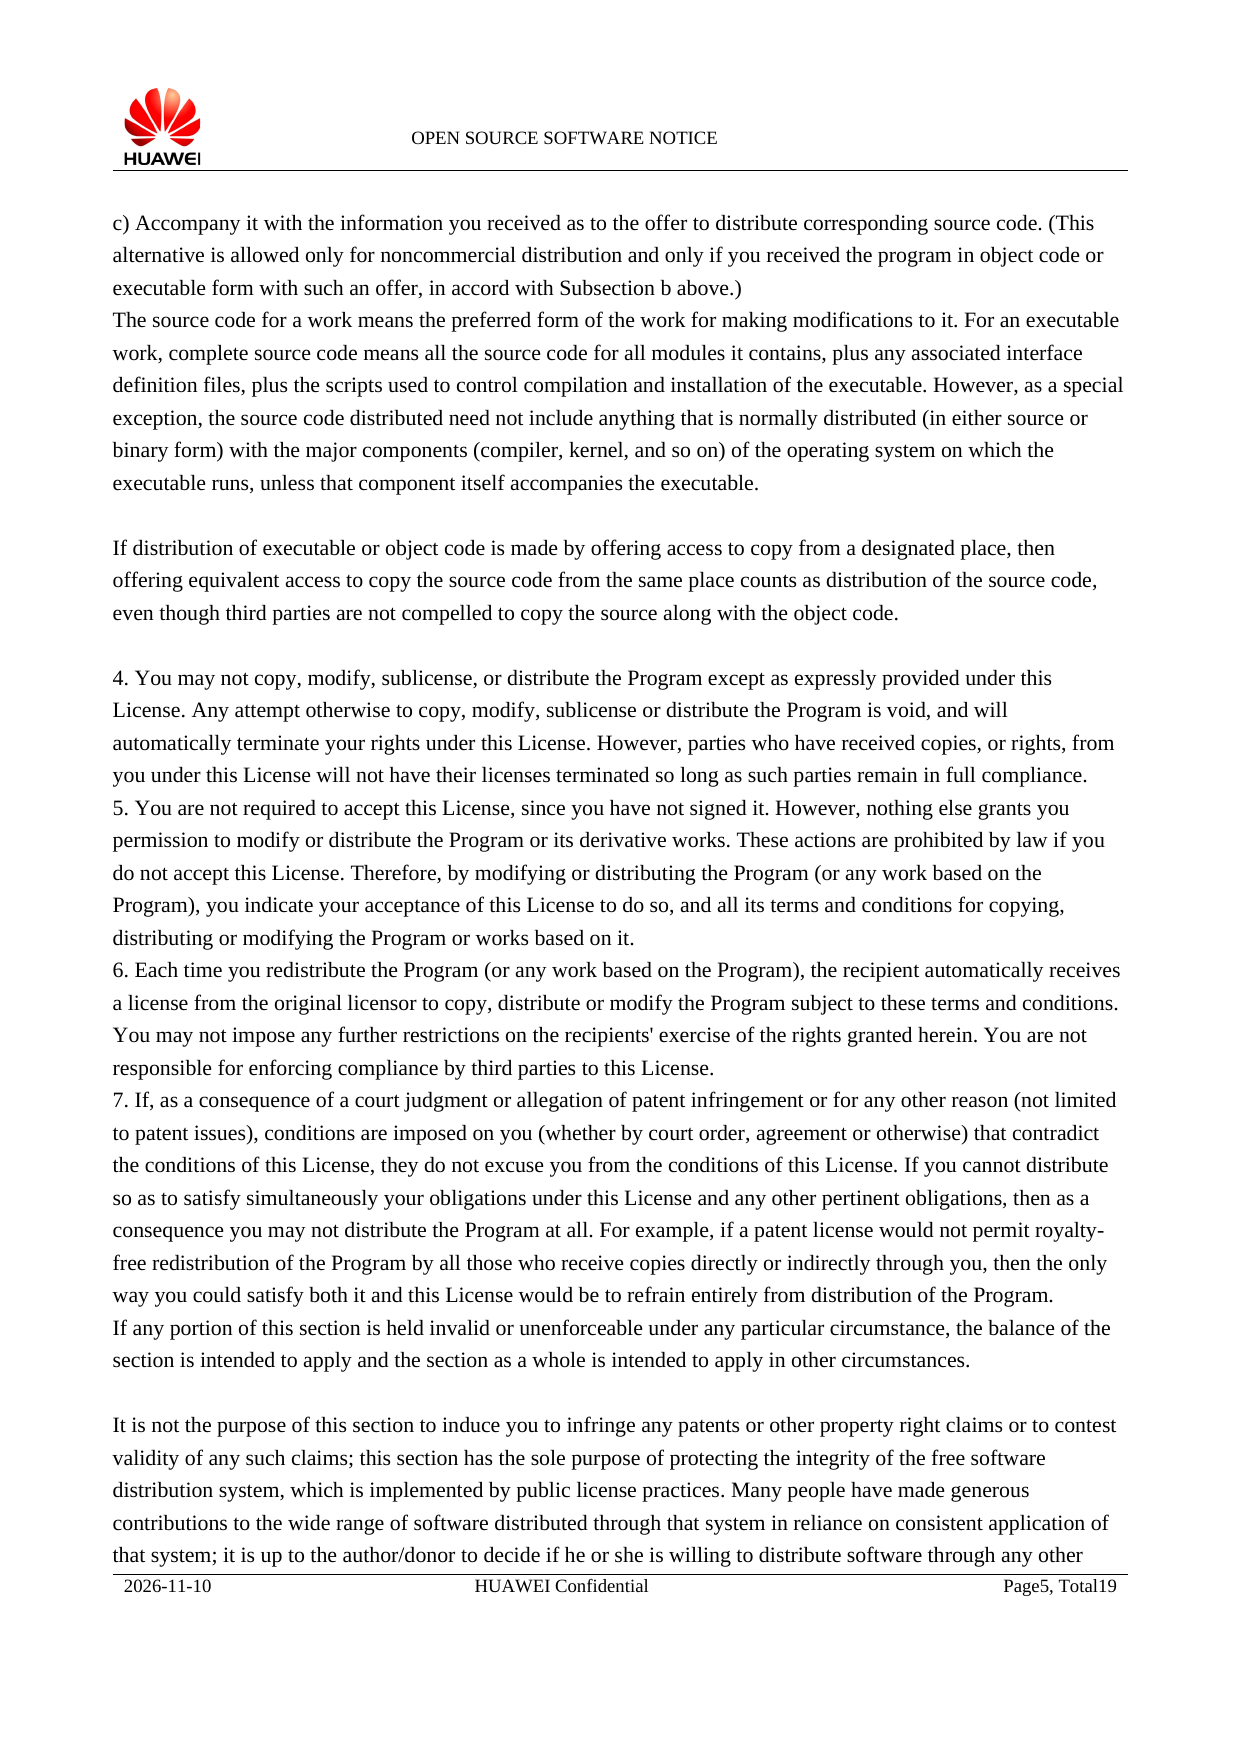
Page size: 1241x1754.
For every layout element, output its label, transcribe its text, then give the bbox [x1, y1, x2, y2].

picture [124, 88, 201, 165]
